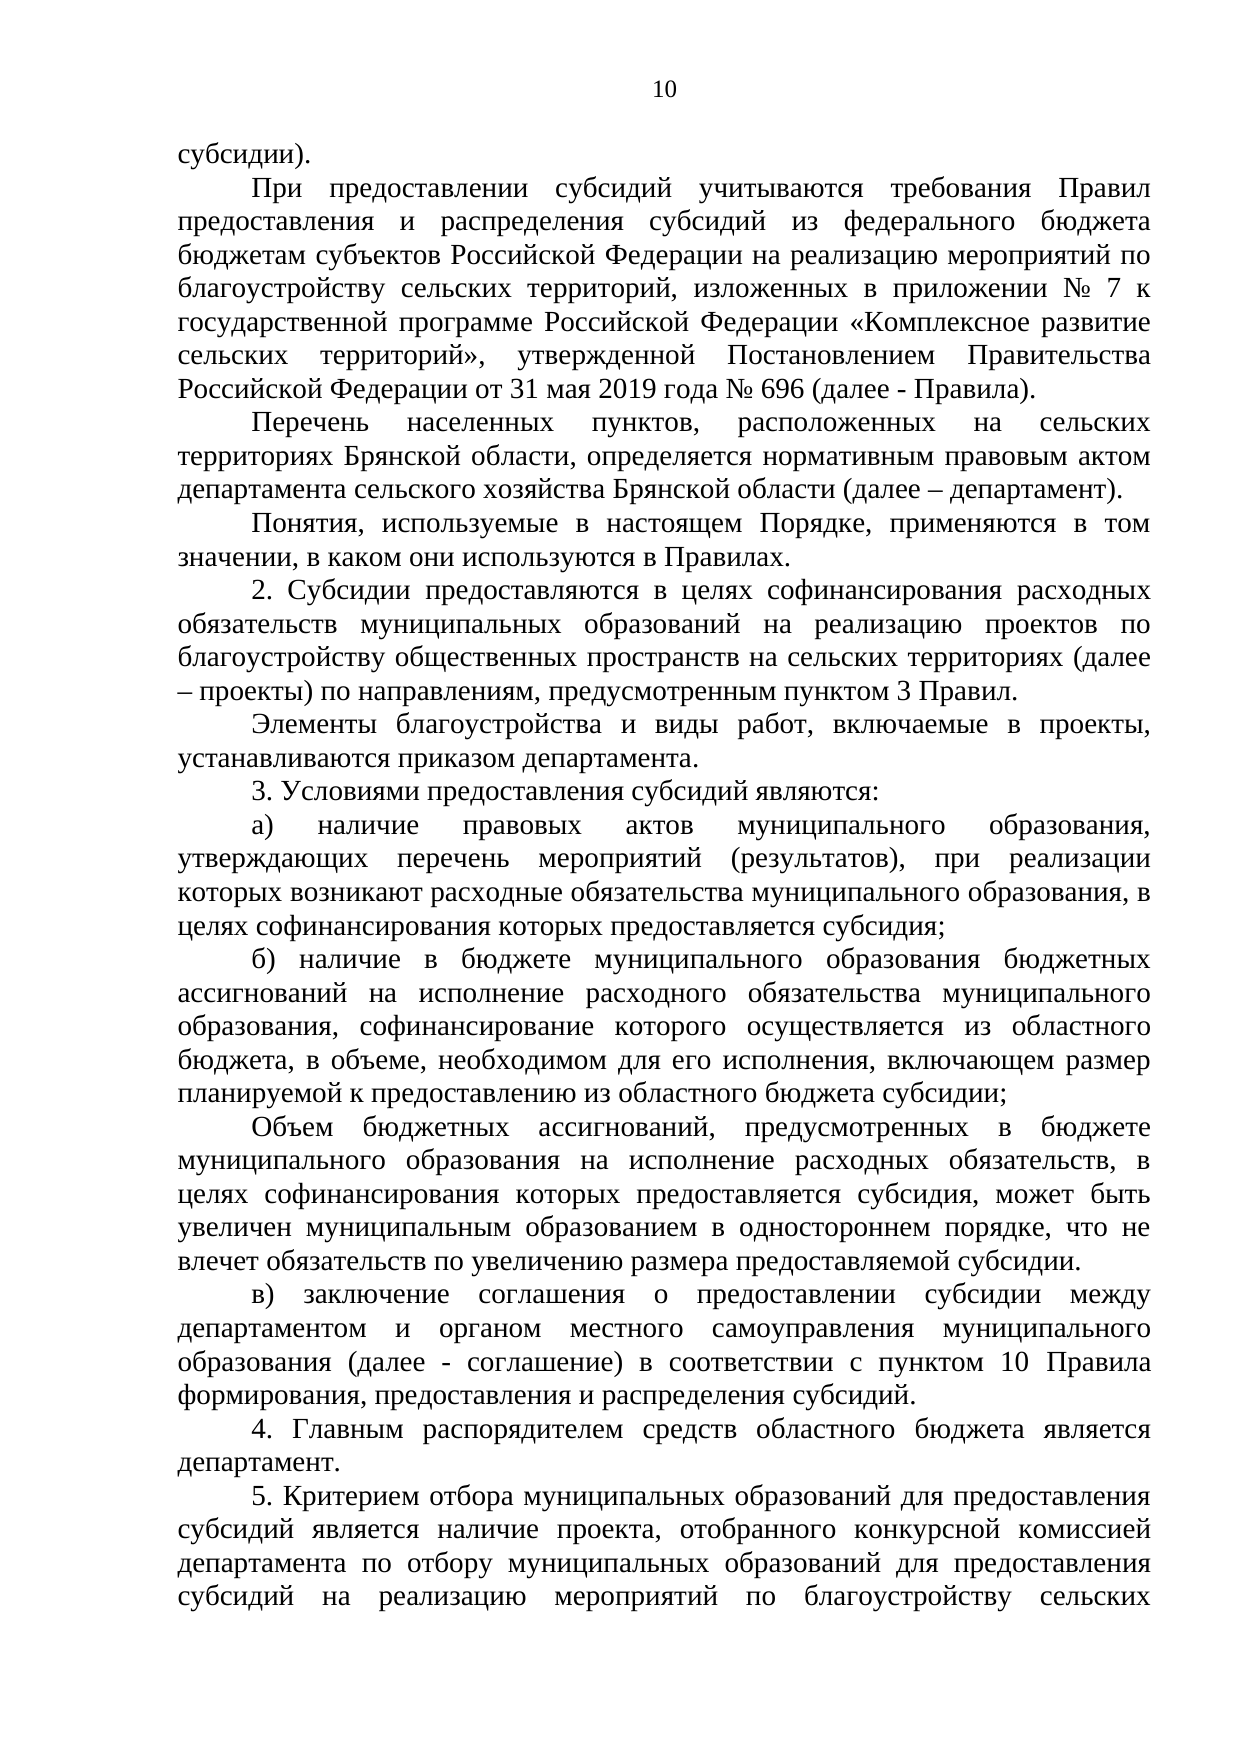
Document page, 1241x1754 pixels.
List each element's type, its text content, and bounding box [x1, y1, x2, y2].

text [177, 136, 1152, 170]
text Понятия, используемые в настоящем Порядке, применяются в том значении, в каком они используются в Правилах. [177, 505, 1152, 572]
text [177, 1478, 1152, 1612]
text 4. Главным распорядителем средств областного бюджета является департамент. [177, 1411, 1152, 1478]
text 2. Субсидии предоставляются в целях софинансирования расходных обязательств муниципальных образований на реализацию проектов по благоустройству общественных пространств на сельских территориях (далее – проекты) по направлениям, предусмотренным пунктом 3 Правил. [177, 572, 1152, 706]
text 3. Условиями предоставления субсидий являются: [177, 773, 1152, 807]
text в) заключение соглашения о предоставлении субсидии между департаментом и органом местного самоуправления муниципального образования (далее - соглашение) в соответствии с пунктом 10 Правила формирования, предоставления и распределения субсидий. [177, 1277, 1152, 1411]
text а) наличие правовых актов муниципального образования, утверждающих перечень мероприятий (результатов), при реализации которых возникают расходные обязательства муниципального образования, в целях софинансирования которых предоставляется субсидия; [177, 807, 1152, 941]
text Объем бюджетных ассигнований, предусмотренных в бюджете муниципального образования на исполнение расходных обязательств, в целях софинансирования которых предоставляется субсидия, может быть увеличен муниципальным образованием в одностороннем порядке, что не влечет обязательств по увеличению размера предоставляемой субсидии. [177, 1109, 1152, 1277]
text Элементы благоустройства и виды работ, включаемые в проекты, устанавливаются приказом департамента. [177, 706, 1152, 773]
text б) наличие в бюджете муниципального образования бюджетных ассигнований на исполнение расходного обязательства муниципального образования, софинансирование которого осуществляется из областного бюджета, в объеме, необходимом для его исполнения, включающем размер планируемой к предоставлению из областного бюджета субсидии; [177, 941, 1152, 1109]
text При предоставлении субсидий учитываются требования Правил предоставления и распределения субсидий из федерального бюджета бюджетам субъектов Российской Федерации на реализацию мероприятий по благоустройству сельских территорий, изложенных в приложении № 7 к государственной программе Российской Федерации «Комплексное развитие сельских территорий», утвержденной Постановлением Правительства Российской Федерации от 31 мая 2019 года № 696 (далее - Правила). [177, 170, 1152, 404]
text Перечень населенных пунктов, расположенных на сельских территориях Брянской области, определяется нормативным правовым актом департамента сельского хозяйства Брянской области (далее – департамент). [177, 404, 1152, 505]
